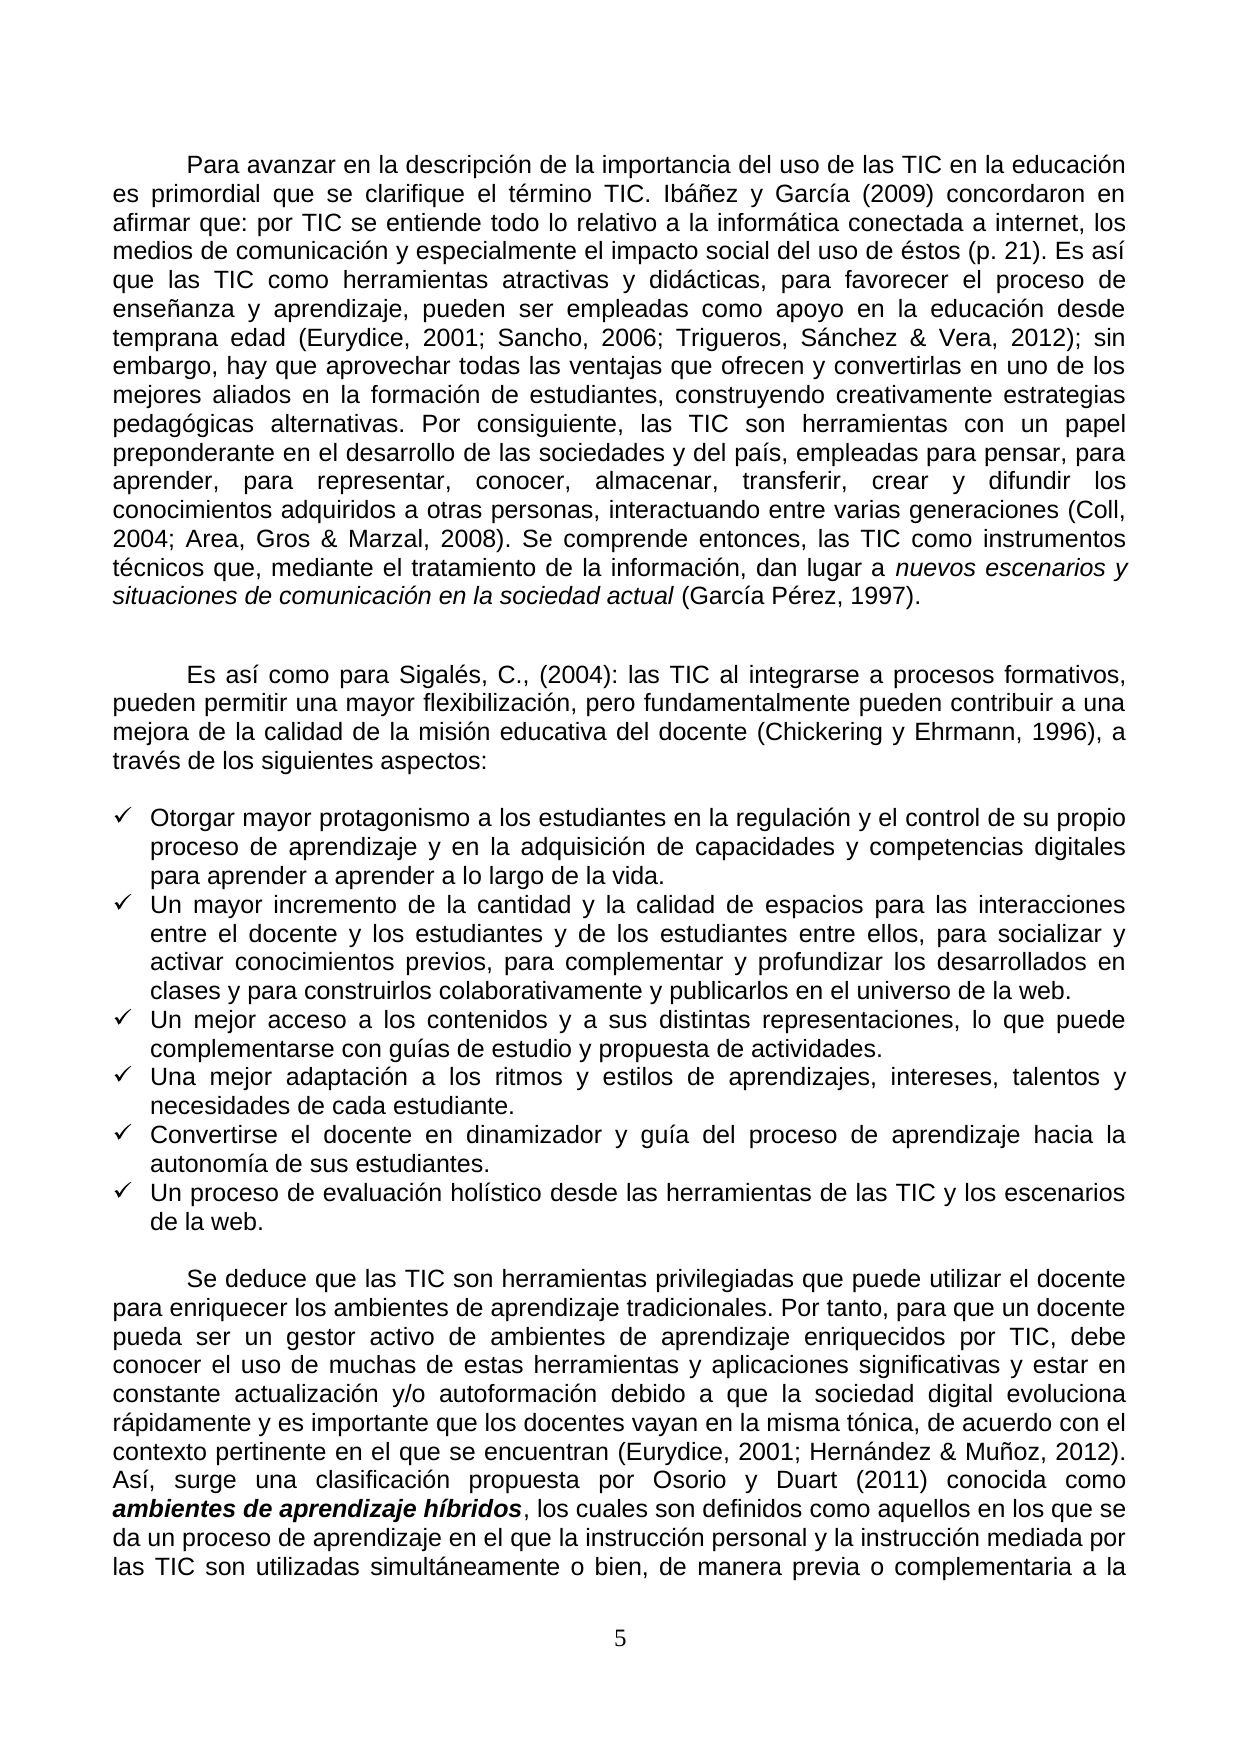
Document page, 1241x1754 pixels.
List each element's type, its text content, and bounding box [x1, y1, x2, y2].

text Es así como para Sigalés, C., (2004): las TIC al integrarse a procesos formativos, pueden permitir una mayor flexibilización, pero fundamentalmente pueden contribuir a una mejora de la calidad de la misión educativa del docente (Chickering y Ehrmann, 1996), a través de los siguientes aspectos: [112, 659, 1128, 774]
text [112, 1264, 1128, 1580]
list Otorgar mayor protagonismo a los estudiantes en la regulación y el control de su propio proceso de aprendizaje y en la adquisición de capacidades y competencias digitales para aprender a aprender a lo largo de la vida. [112, 803, 1128, 890]
list Una mejor adaptación a los ritmos y estilos de aprendizajes, intereses, talentos y necesidades de cada estudiante. [112, 1062, 1128, 1120]
text Para avanzar en la descripción de la importancia del uso de las TIC en la educación es primordial que se clarifique el término TIC. Ibáñez y García (2009) concordaron en afirmar que: por TIC se entiende todo lo relativo a la informática conectada a internet, los medios de comunicación y especialmente el impacto social del uso de éstos (p. 21). Es así que las TIC como herramientas atractivas y didácticas, para favorecer el proceso de enseñanza y aprendizaje, pueden ser empleadas como apoyo en la educación desde temprana edad (Eurydice, 2001; Sancho, 2006; Trigueros, Sánchez & Vera, 2012); sin embargo, hay que aprovechar todas las ventajas que ofrecen y convertirlas en uno de los mejores aliados en la formación de estudiantes, construyendo creativamente estrategias pedagógicas alternativas. Por consiguiente, las TIC son herramientas con un papel preponderante en el desarrollo de las sociedades y del país, empleadas para pensar, para aprender, para representar, conocer, almacenar, transferir, crear y difundir los conocimientos adquiridos a otras personas, interactuando entre varias generaciones (Coll, 2004; Area, Gros & Marzal, 2008). Se comprende entonces, las TIC como instrumentos técnicos que, mediante el tratamiento de la información, dan lugar a nuevos escenarios y situaciones de comunicación en la sociedad actual (García Pérez, 1997). [112, 150, 1128, 610]
list Un mayor incremento de la cantidad y la calidad de espacios para las interacciones entre el docente y los estudiantes y de los estudiantes entre ellos, para socializar y activar conocimientos previos, para complementar y profundizar los desarrollados en clases y para construirlos colaborativamente y publicarlos en el universo de la web. [112, 890, 1128, 1005]
list Un proceso de evaluación holístico desde las herramientas de las TIC y los escenarios de la web. [112, 1178, 1128, 1235]
list Convertirse el docente en dinamizador y guía del proceso de aprendizaje hacia la autonomía de sus estudiantes. [112, 1120, 1128, 1178]
list Un mejor acceso a los contenidos y a sus distintas representaciones, lo que puede complementarse con guías de estudio y propuesta de actividades. [112, 1005, 1128, 1062]
